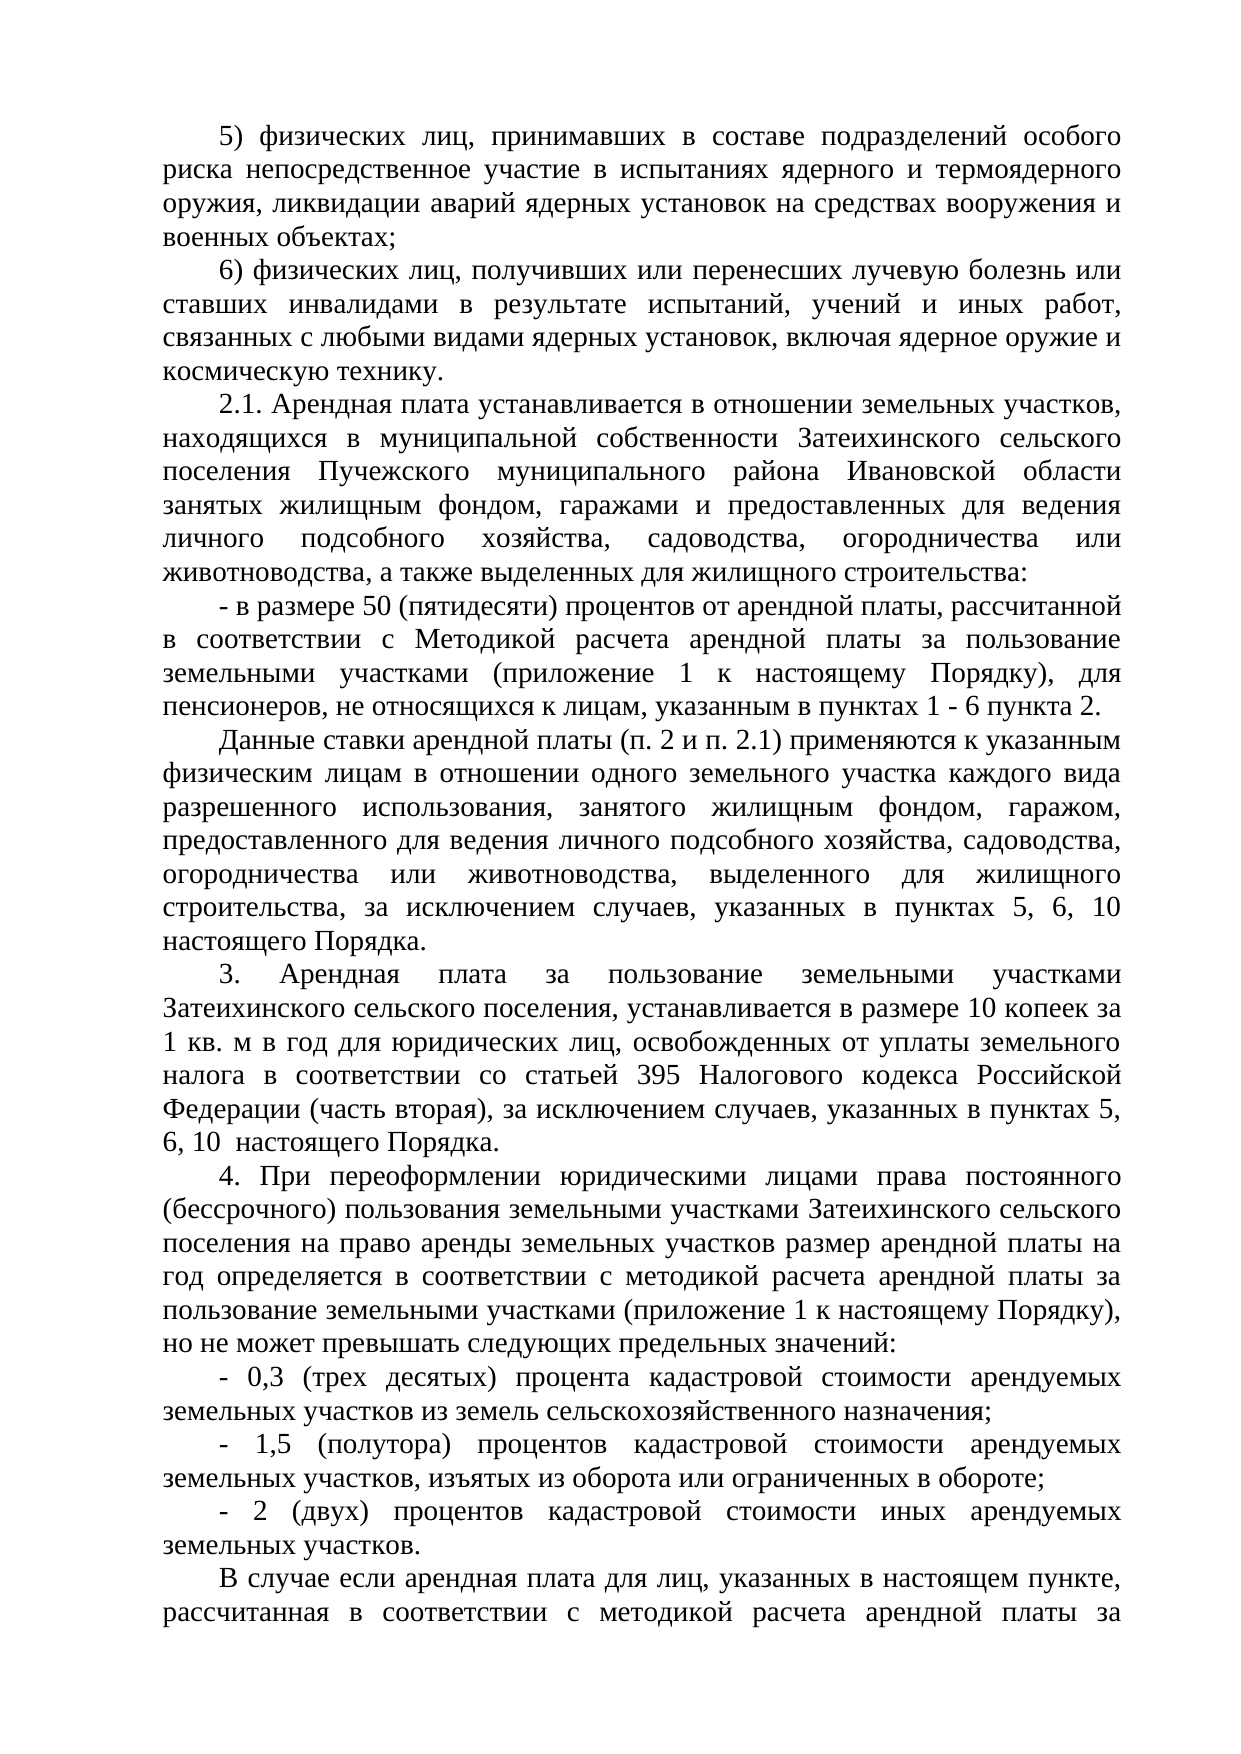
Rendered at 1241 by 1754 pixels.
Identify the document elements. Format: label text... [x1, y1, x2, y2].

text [162, 1560, 1122, 1627]
text 2.1. Арендная плата устанавливается в отношении земельных участков, находящихся в муниципальной собственности Затеихинского сельского поселения Пучежского муниципального района Ивановской области занятых жилищным фондом, гаражами и предоставленных для ведения личного подсобного хозяйства, садоводства, огородничества или животноводства, а также выделенных для жилищного строительства: [162, 386, 1122, 588]
text 4. При переоформлении юридическими лицами права постоянного (бессрочного) пользования земельными участками Затеихинского сельского поселения на право аренды земельных участков размер арендной платы на год определяется в соответствии с методикой расчета арендной платы за пользование земельными участками (приложение 1 к настоящему Порядку), но не может превышать следующих предельных значений: [162, 1158, 1122, 1359]
text - 0,3 (трех десятых) процента кадастровой стоимости арендуемых земельных участков из земель сельскохозяйственного назначения; [162, 1359, 1122, 1426]
text 3. Арендная плата за пользование земельными участками Затеихинского сельского поселения, устанавливается в размере 10 копеек за в год для юридических лиц, освобожденных от уплаты земельного налога в соответствии со статьей 395 Налогового кодекса Российской Федерации (часть вторая), за исключением случаев, указанных в пунктах 5, 6, 10 настоящего Порядка. [162, 957, 1122, 1158]
text 5) физических лиц, принимавших в составе подразделений особого риска непосредственное участие в испытаниях ядерного и термоядерного оружия, ликвидации аварий ядерных установок на средствах вооружения и военных объектах; [162, 118, 1122, 252]
text - 1,5 (полутора) процентов кадастровой стоимости арендуемых земельных участков, изъятых из оборота или ограниченных в обороте; [162, 1426, 1122, 1493]
text 6) физических лиц, получивших или перенесших лучевую болезнь или ставших инвалидами в результате испытаний, учений и иных работ, связанных с любыми видами ядерных установок, включая ядерное оружие и космическую технику. [162, 252, 1122, 386]
text - в размере 50 (пятидесяти) процентов от арендной платы, рассчитанной в соответствии с Методикой расчета арендной платы за пользование земельными участками (приложение 1 к настоящему Порядку), для пенсионеров, не относящихся к лицам, указанным в пунктах 1 - 6 пункта 2. [162, 588, 1122, 722]
text - 2 (двух) процентов кадастровой стоимости иных арендуемых земельных участков. [162, 1493, 1122, 1560]
text Данные ставки арендной платы (п. 2 и п. 2.1) применяются к указанным физическим лицам в отношении одного земельного участка каждого вида разрешенного использования, занятого жилищным фондом, гаражом, предоставленного для ведения личного подсобного хозяйства, садоводства, огородничества или животноводства, выделенного для жилищного строительства, за исключением случаев, указанных в пунктах 5, 6, 10 настоящего Порядка. [162, 722, 1122, 957]
